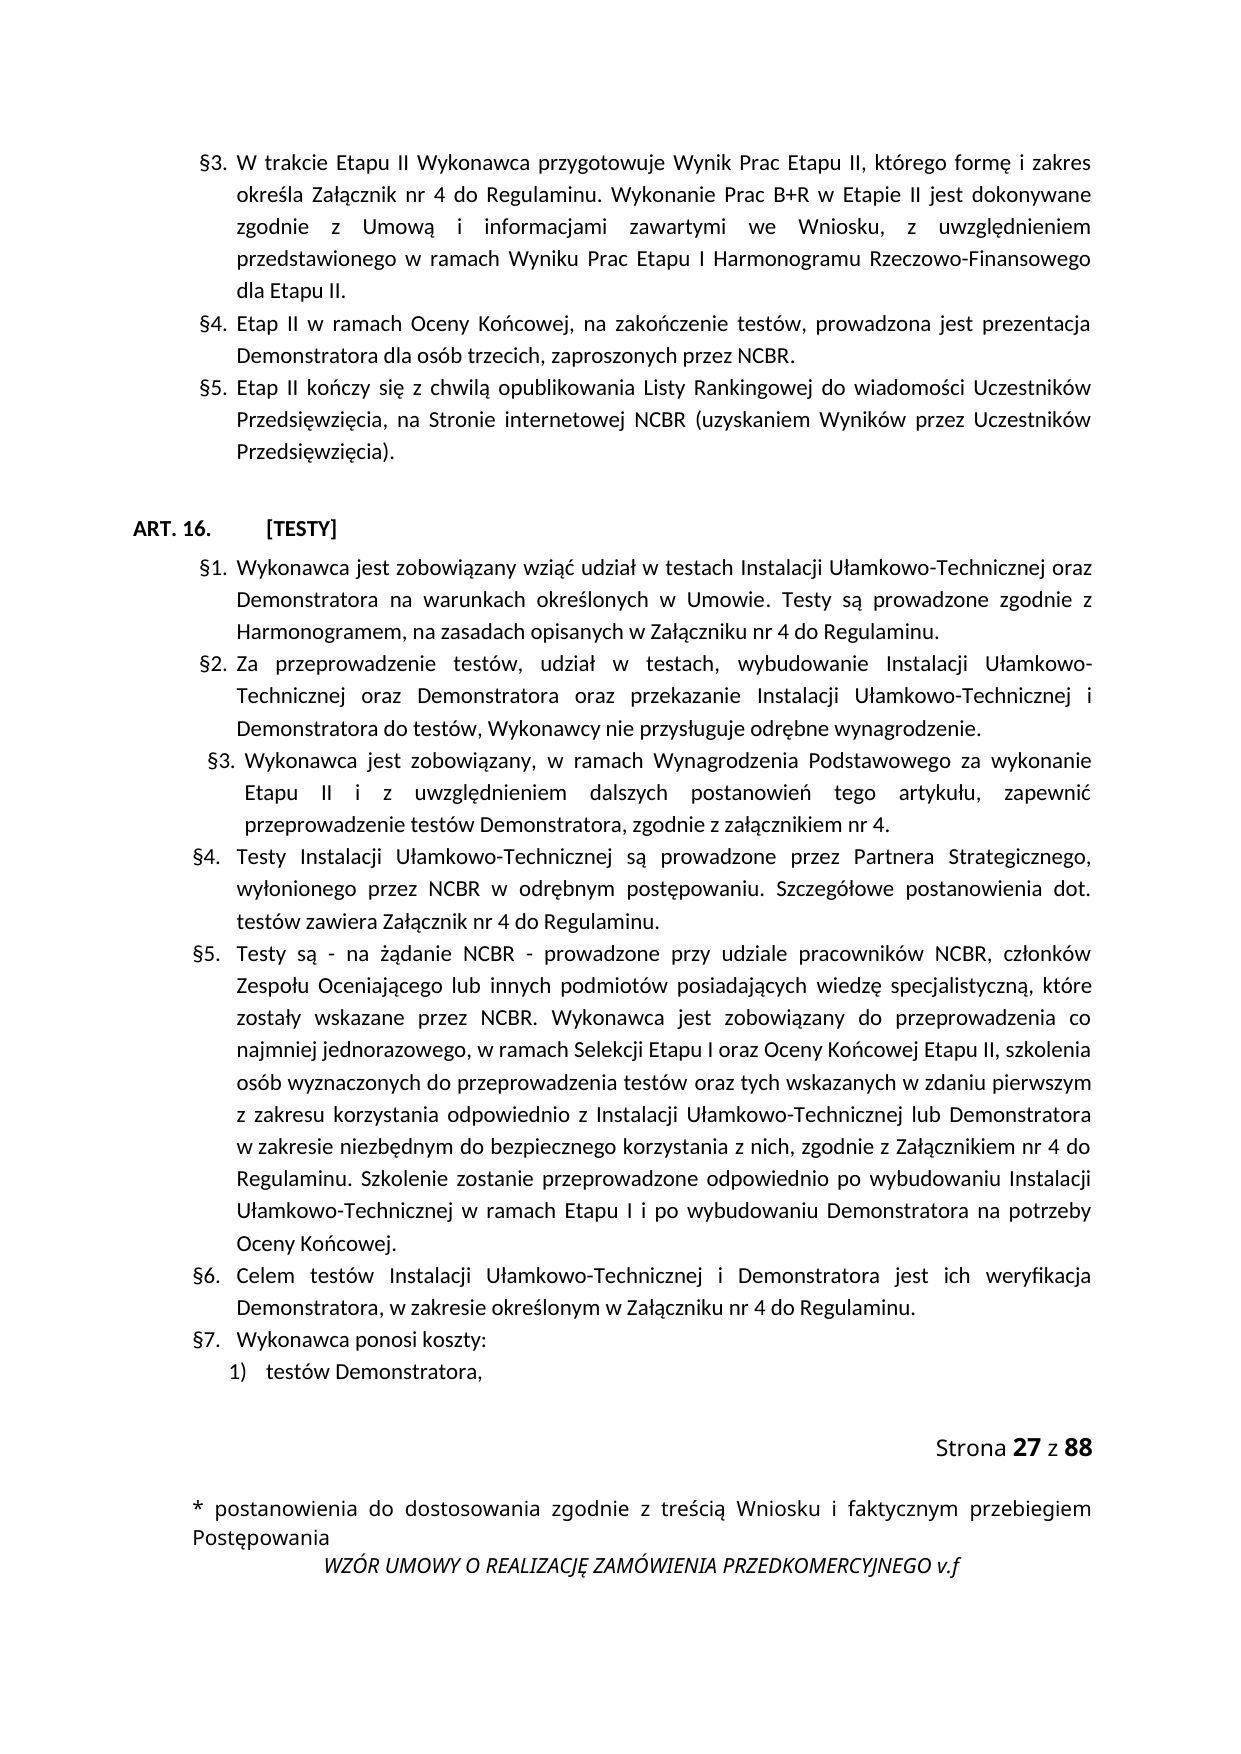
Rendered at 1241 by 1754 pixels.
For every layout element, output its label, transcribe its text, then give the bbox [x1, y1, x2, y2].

list W trakcie Etapu II Wykonawca przygotowuje Wynik Prac Etapu II, którego formę i zakres określa Załącznik nr 4 do Regulaminu. Wykonanie Prac B+R w Etapie II jest dokonywane zgodnie z Umową i informacjami zawartymi we Wniosku, z uwzględnieniem przedstawionego w ramach Wyniku Prac Etapu I Harmonogramu Rzeczowo-Finansowego dla Etapu II. [199, 148, 1093, 304]
list Wykonawca jest zobowiązany, w ramach Wynagrodzenia Podstawowego za wykonanie Etapu II i z uwzględnieniem dalszych postanowień tego artykułu, zapewnić przeprowadzenie testów Demonstratora, zgodnie z załącznikiem nr 4. [207, 746, 1093, 838]
list Testy są - na żądanie NCBR - prowadzone przy udziale pracowników NCBR, członków Zespołu Oceniającego lub innych podmiotów posiadających wiedzę specjalistyczną, które zostały wskazane przez NCBR. Wykonawca jest zobowiązany do przeprowadzenia co najmniej jednorazowego, w ramach Selekcji Etapu I oraz Oceny Końcowej Etapu II, szkolenia osób wyznaczonych do przeprowadzenia testów oraz tych wskazanych w zdaniu pierwszym z zakresu korzystania odpowiednio z Instalacji Ułamkowo-Technicznej lub Demonstratora w zakresie niezbędnym do bezpiecznego korzystania z nich, zgodnie z Załącznikiem nr 4 do Regulaminu. Szkolenie zostanie przeprowadzone odpowiednio po wybudowaniu Instalacji Ułamkowo-Technicznej w ramach Etapu I i po wybudowaniu Demonstratora na potrzeby Oceny Końcowej. [192, 939, 1093, 1257]
list Etap II w ramach Oceny Końcowej, na zakończenie testów, prowadzona jest prezentacja Demonstratora dla osób trzecich, zaproszonych przez NCBR. [199, 309, 1093, 369]
list Celem testów Instalacji Ułamkowo-Technicznej i Demonstratora jest ich weryfikacja Demonstratora, w zakresie określonym w Załączniku nr 4 do Regulaminu. [192, 1261, 1093, 1321]
list Za przeprowadzenie testów, udział w testach, wybudowanie Instalacji Ułamkowo-Technicznej oraz Demonstratora oraz przekazanie Instalacji Ułamkowo-Technicznej i Demonstratora do testów, Wykonawcy nie przysługuje odrębne wynagrodzenie. [199, 649, 1093, 742]
list Etap II kończy się z chwilą opublikowania Listy Rankingowej do wiadomości Uczestników Przedsięwzięcia, na Stronie internetowej NCBR (uzyskaniem Wyników przez Uczestników Przedsięwzięcia). [199, 373, 1093, 465]
subtitle [TESTY] [133, 514, 1093, 542]
list Wykonawca jest zobowiązany wziąć udział w testach Instalacji Ułamkowo-Technicznej oraz Demonstratora na warunkach określonych w Umowie. Testy są prowadzone zgodnie z Harmonogramem, na zasadach opisanych w Załączniku nr 4 do Regulaminu. [199, 553, 1093, 645]
list Wykonawca ponosi koszty: [192, 1325, 1093, 1353]
list Testy Instalacji Ułamkowo-Technicznej są prowadzone przez Partnera Strategicznego, wyłonionego przez NCBR w odrębnym postępowaniu. Szczegółowe postanowienia dot. testów zawiera Załącznik nr 4 do Regulaminu. [192, 842, 1093, 935]
list testów Demonstratora, [228, 1357, 1093, 1385]
